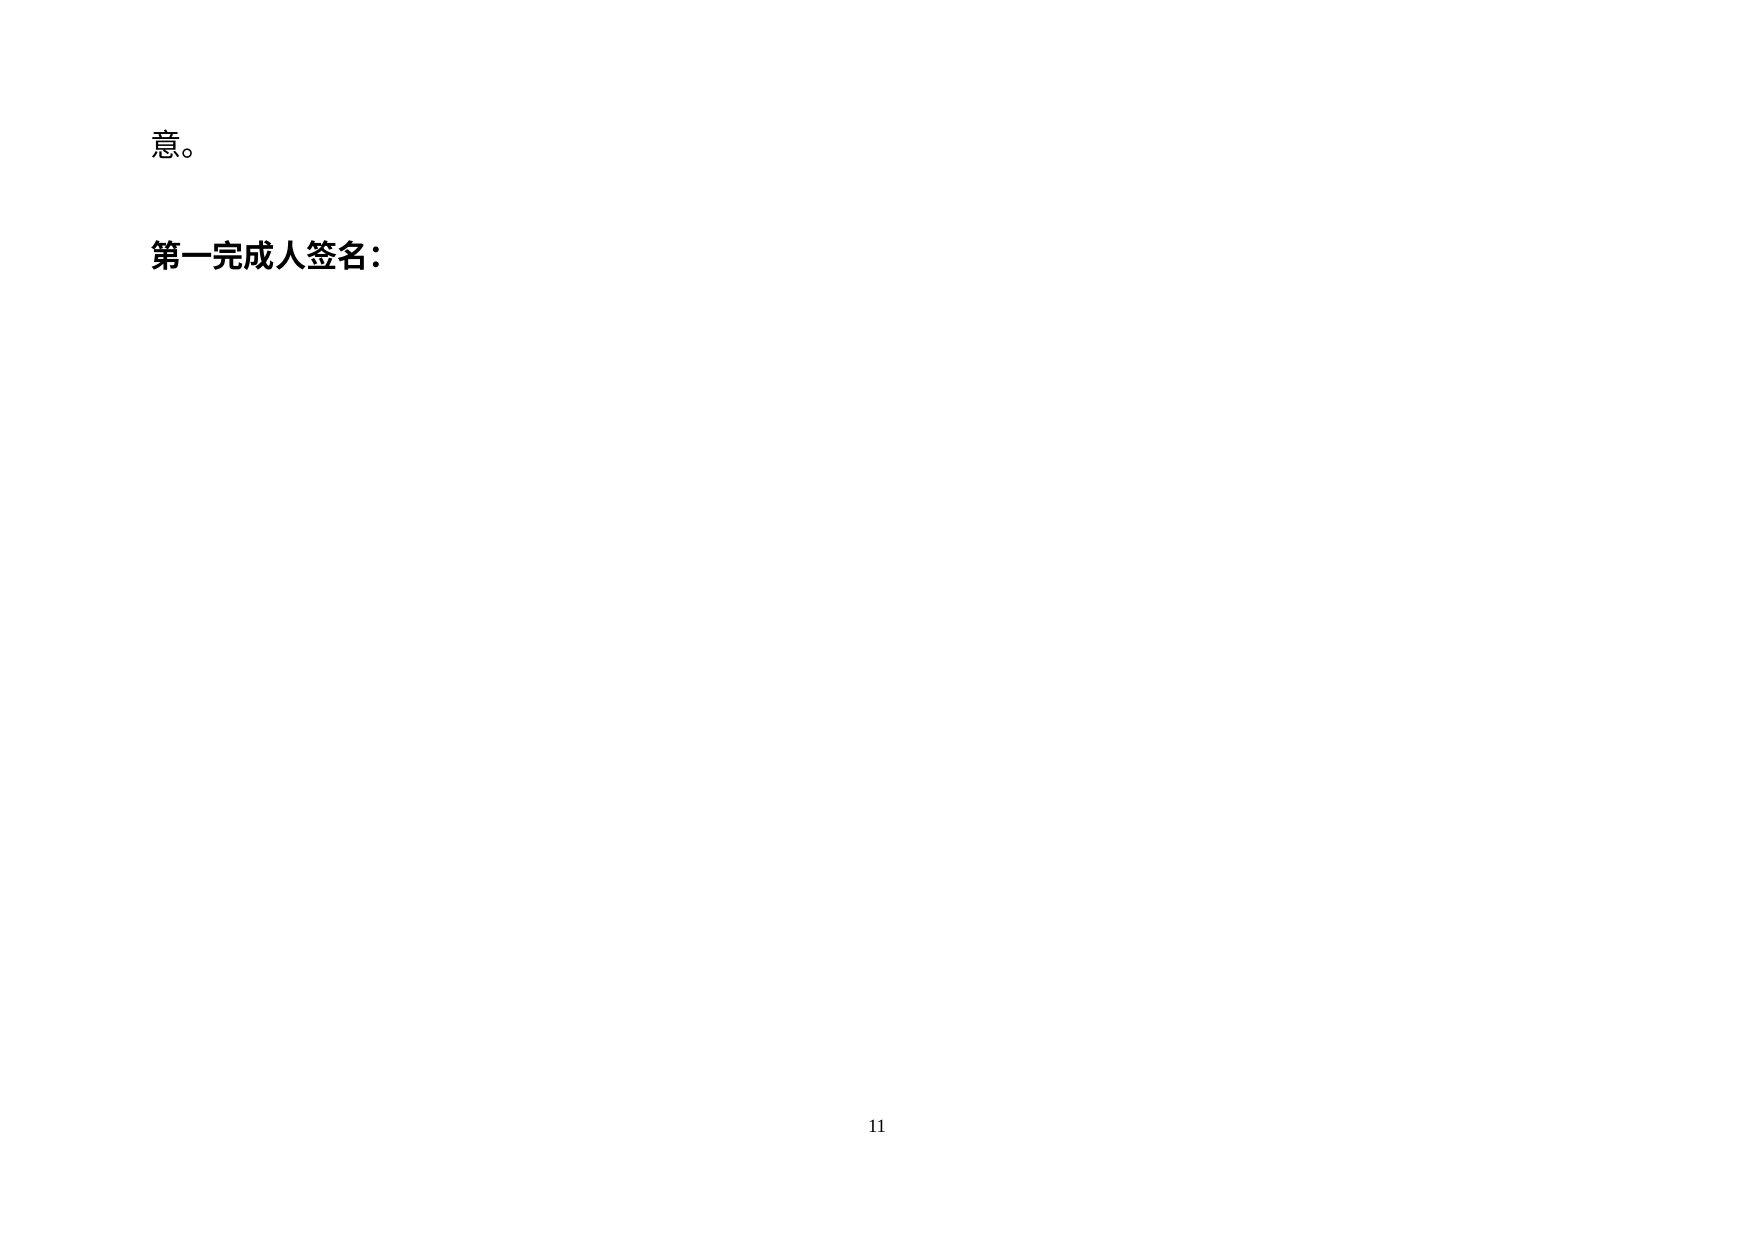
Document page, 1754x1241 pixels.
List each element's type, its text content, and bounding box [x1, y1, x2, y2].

text 第一完成人签名： [150, 221, 1604, 287]
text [150, 109, 1604, 176]
